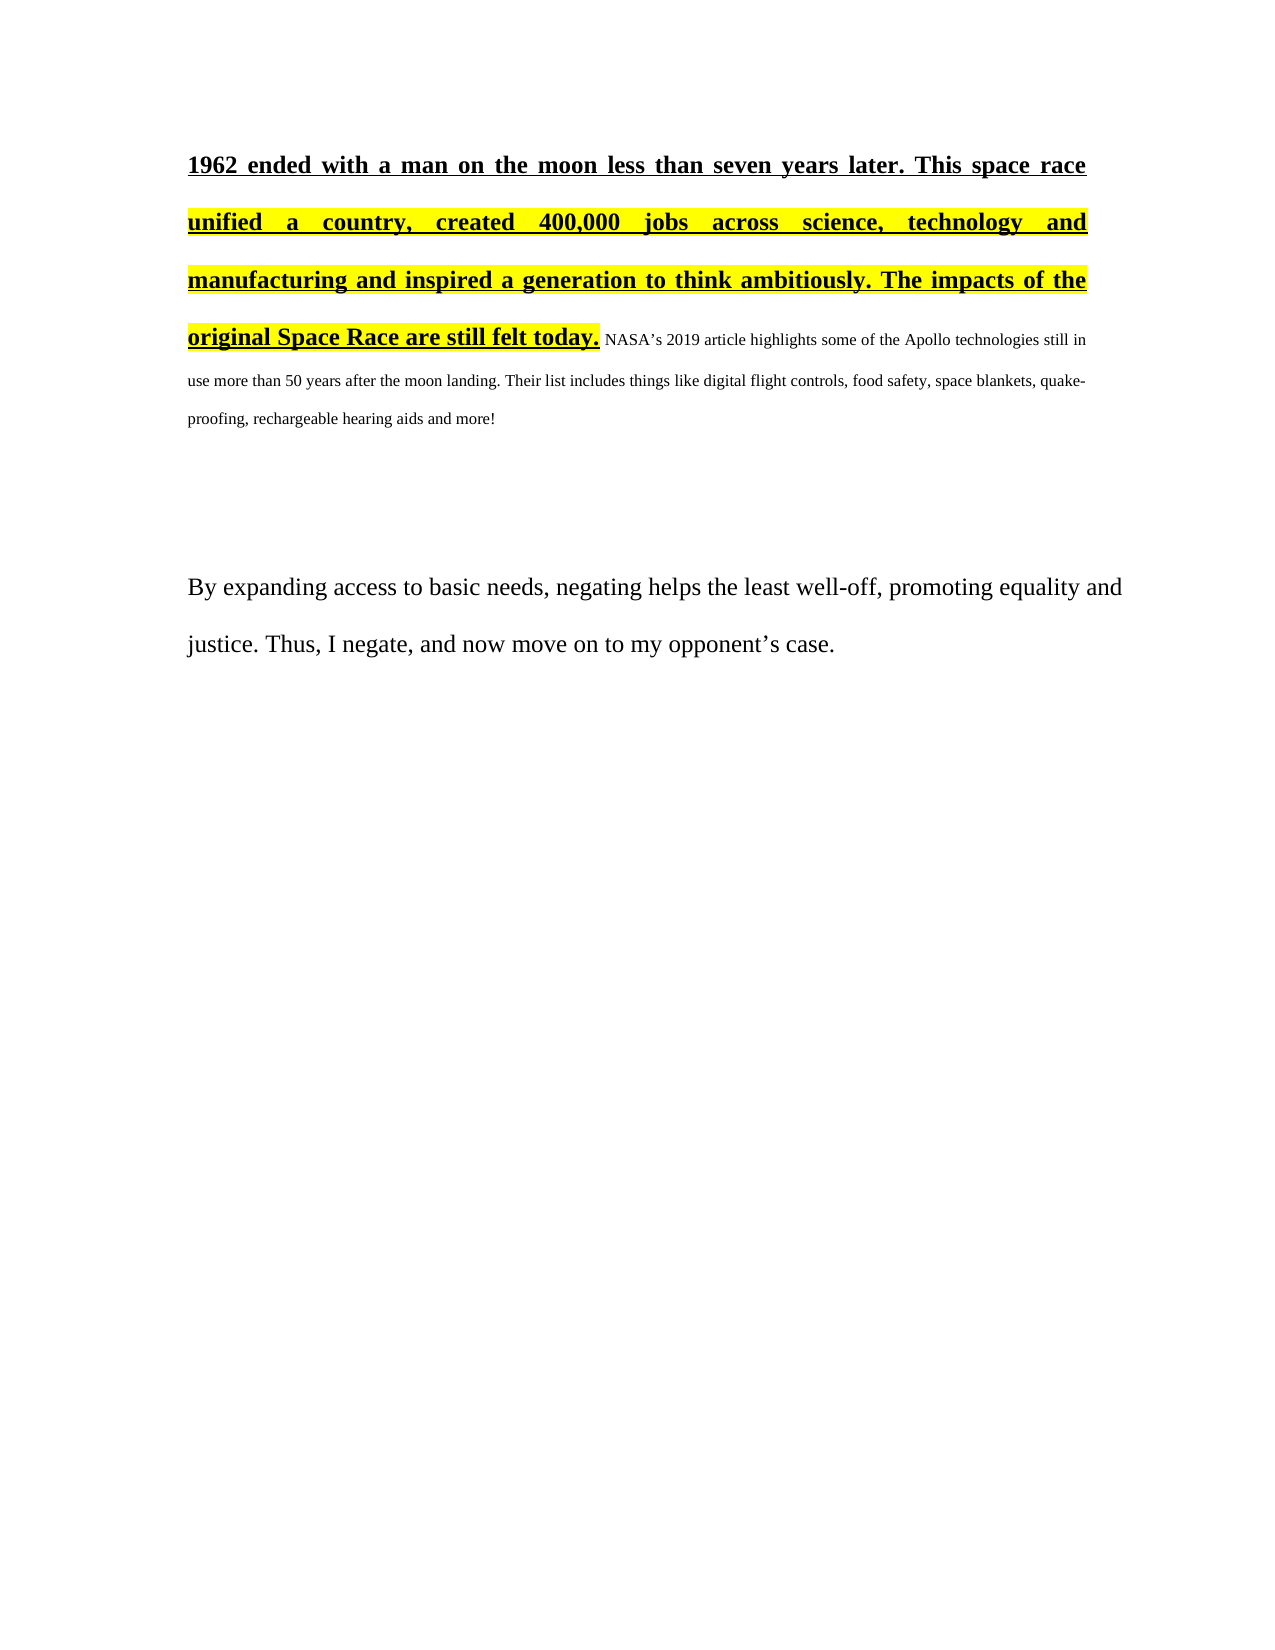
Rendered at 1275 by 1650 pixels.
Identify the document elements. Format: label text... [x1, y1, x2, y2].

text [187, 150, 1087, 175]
text By expanding access to basic needs, negating helps the least well-off, promoting equality and justice. Thus, I negate, and now move on to my opponent’s case. [187, 572, 1162, 658]
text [187, 176, 1087, 232]
